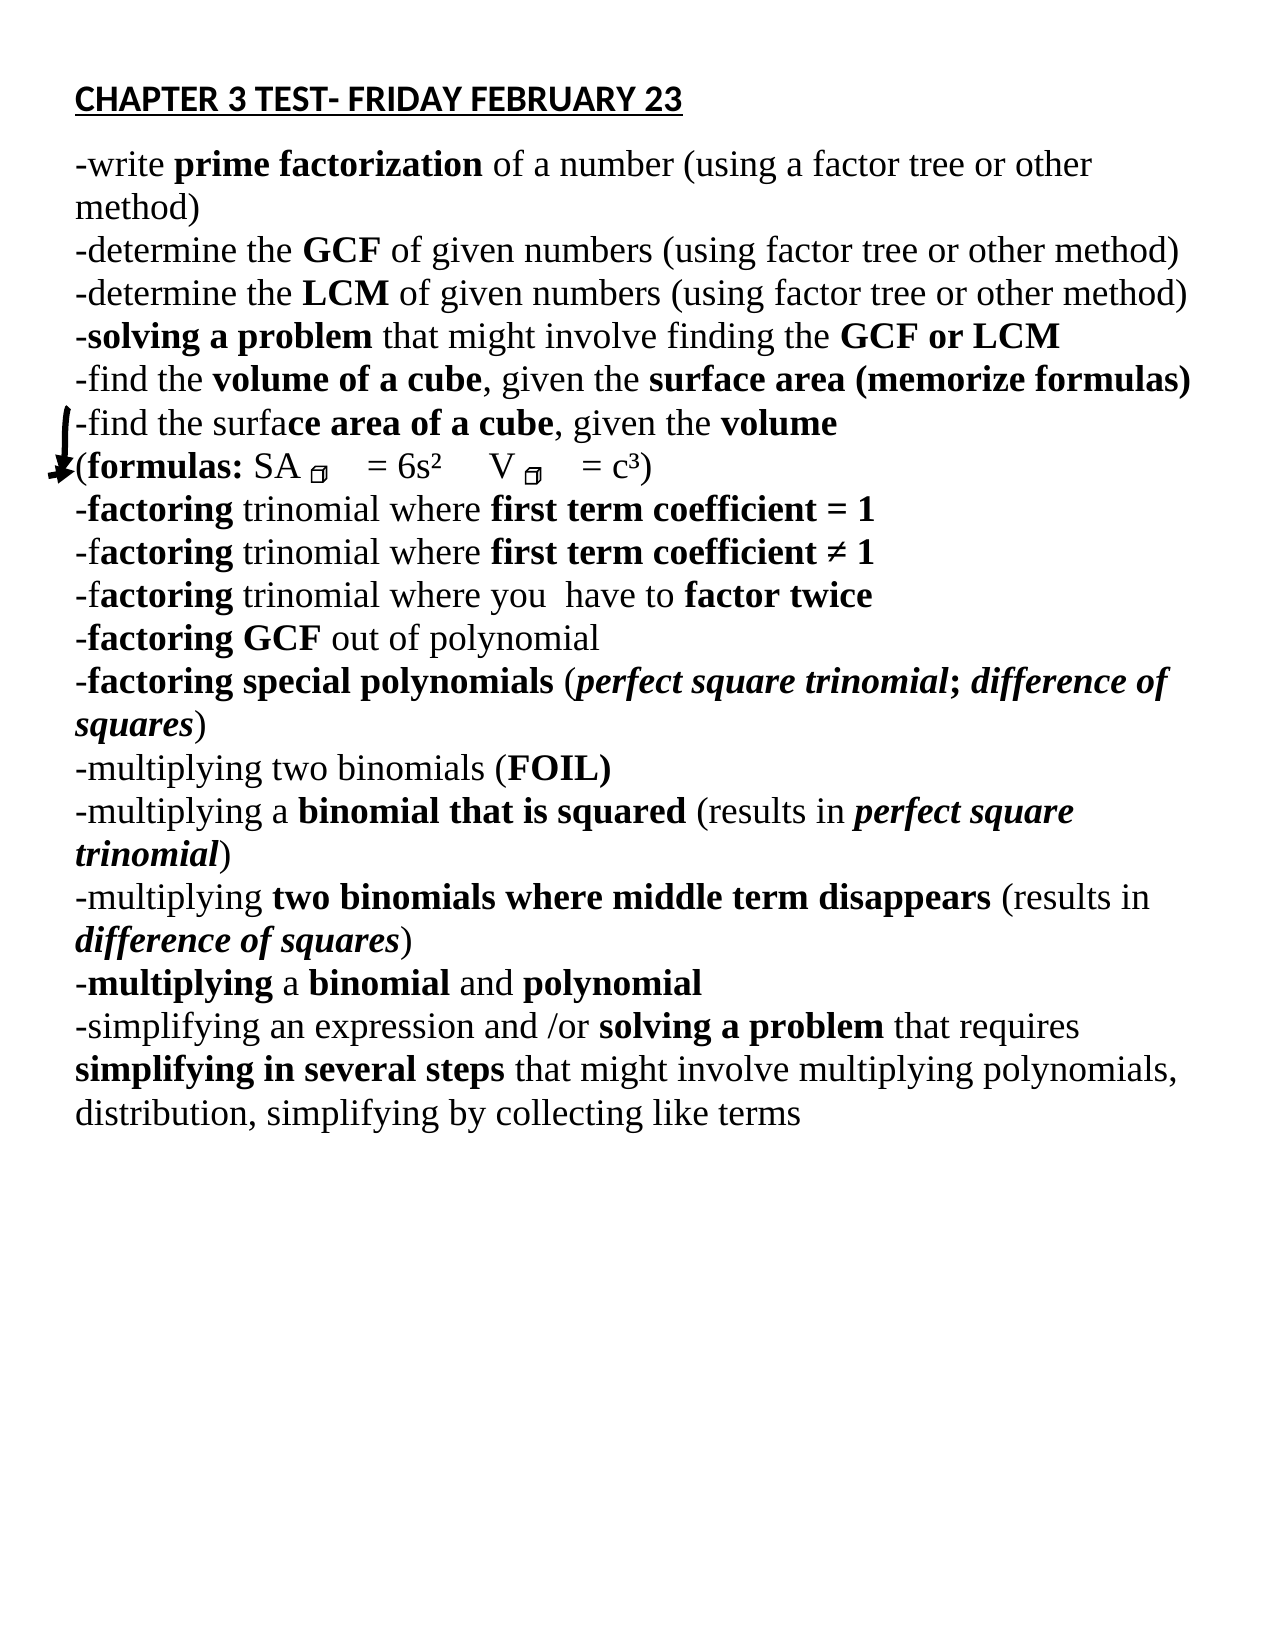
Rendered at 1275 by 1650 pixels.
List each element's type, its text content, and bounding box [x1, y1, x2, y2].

text -multiplying two binomials where middle term disappears (results in difference of squares) [75, 874, 1200, 961]
text -determine the LCM of given numbers (using factor tree or other method) [75, 271, 1200, 314]
text -simplifying an expression and /or solving a problem that requires simplifying in several steps that might involve multiplying polynomials, distribution, simplifying by collecting like terms [75, 1004, 1200, 1133]
text -factoring trinomial where you have to factor twice [75, 572, 1200, 616]
text -determine the GCF of given numbers (using factor tree or other method) [75, 227, 1200, 271]
text -write prime factorization of a number (using a factor tree or other method) [75, 141, 1200, 227]
text -factoring special polynomials (perfect square trinomial; difference of squares) [75, 659, 1200, 745]
text -find the volume of a cube, given the surface area (memorize formulas) [75, 357, 1200, 400]
text -multiplying a binomial that is squared (results in perfect square trinomial) [75, 788, 1200, 874]
text (formulas: SA = 6s² V = c³) [75, 443, 1200, 486]
text -factoring trinomial where first term coefficient ≠ 1 [75, 529, 1200, 572]
text -multiplying two binomials (FOIL) [75, 745, 1200, 788]
text CHAPTER 3 TEST- FRIDAY FEBRUARY 23 [75, 75, 1200, 121]
text -solving a problem that might involve finding the GCF or LCM [75, 314, 1200, 357]
text -find the surface area of a cube, given the volume [75, 400, 1200, 443]
text -factoring GCF out of polynomial [75, 616, 1200, 659]
text -multiplying a binomial and polynomial [75, 961, 1200, 1004]
text -factoring trinomial where first term coefficient = 1 [75, 486, 1200, 529]
